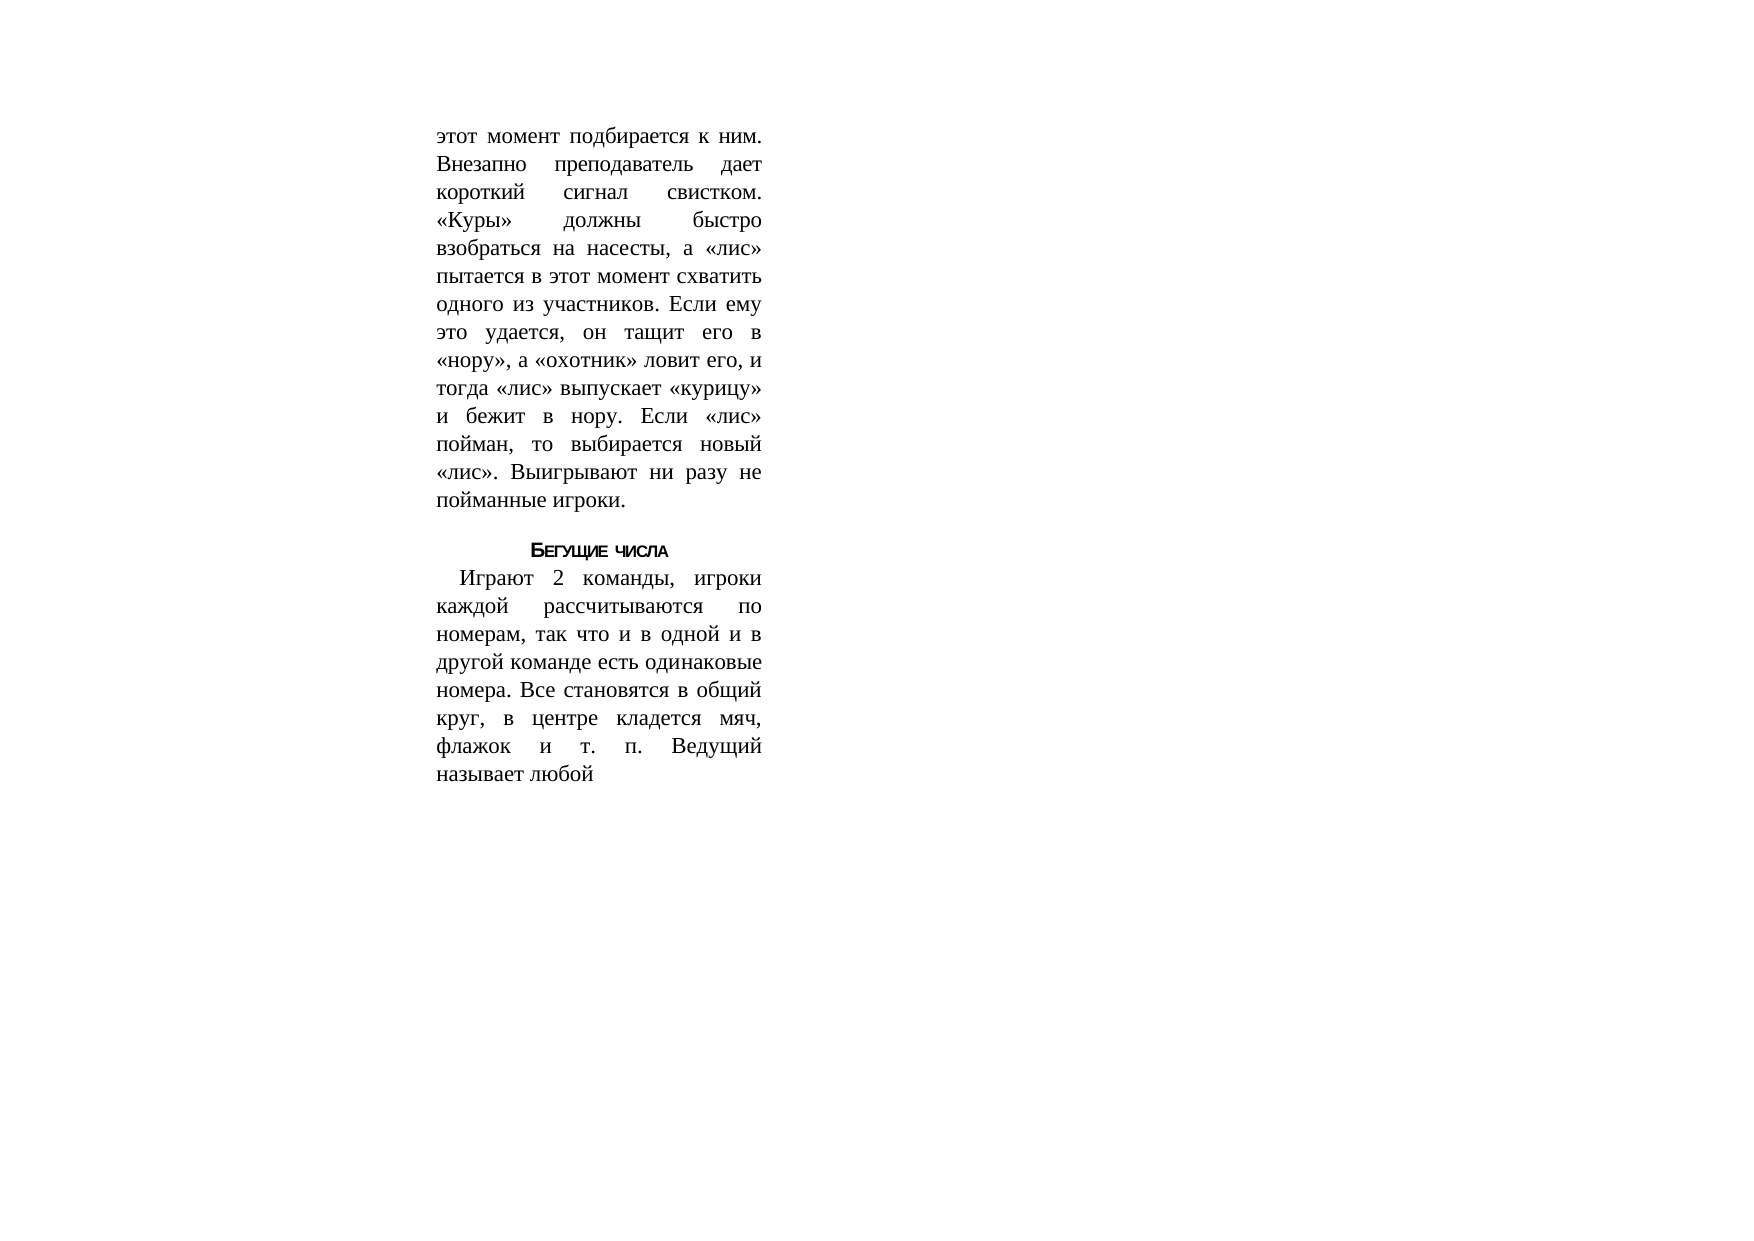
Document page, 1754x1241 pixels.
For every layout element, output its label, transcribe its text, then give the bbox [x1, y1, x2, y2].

text Играют 2 команды, игроки каждой рассчитываются по номерам, так что и в одной и в другой команде есть одинаковые номера. Все становятся в общий круг, в центре кладется мяч, флажок и т. п. Ведущий называет любой [436, 563, 762, 787]
text Бегущие числа [437, 535, 763, 563]
